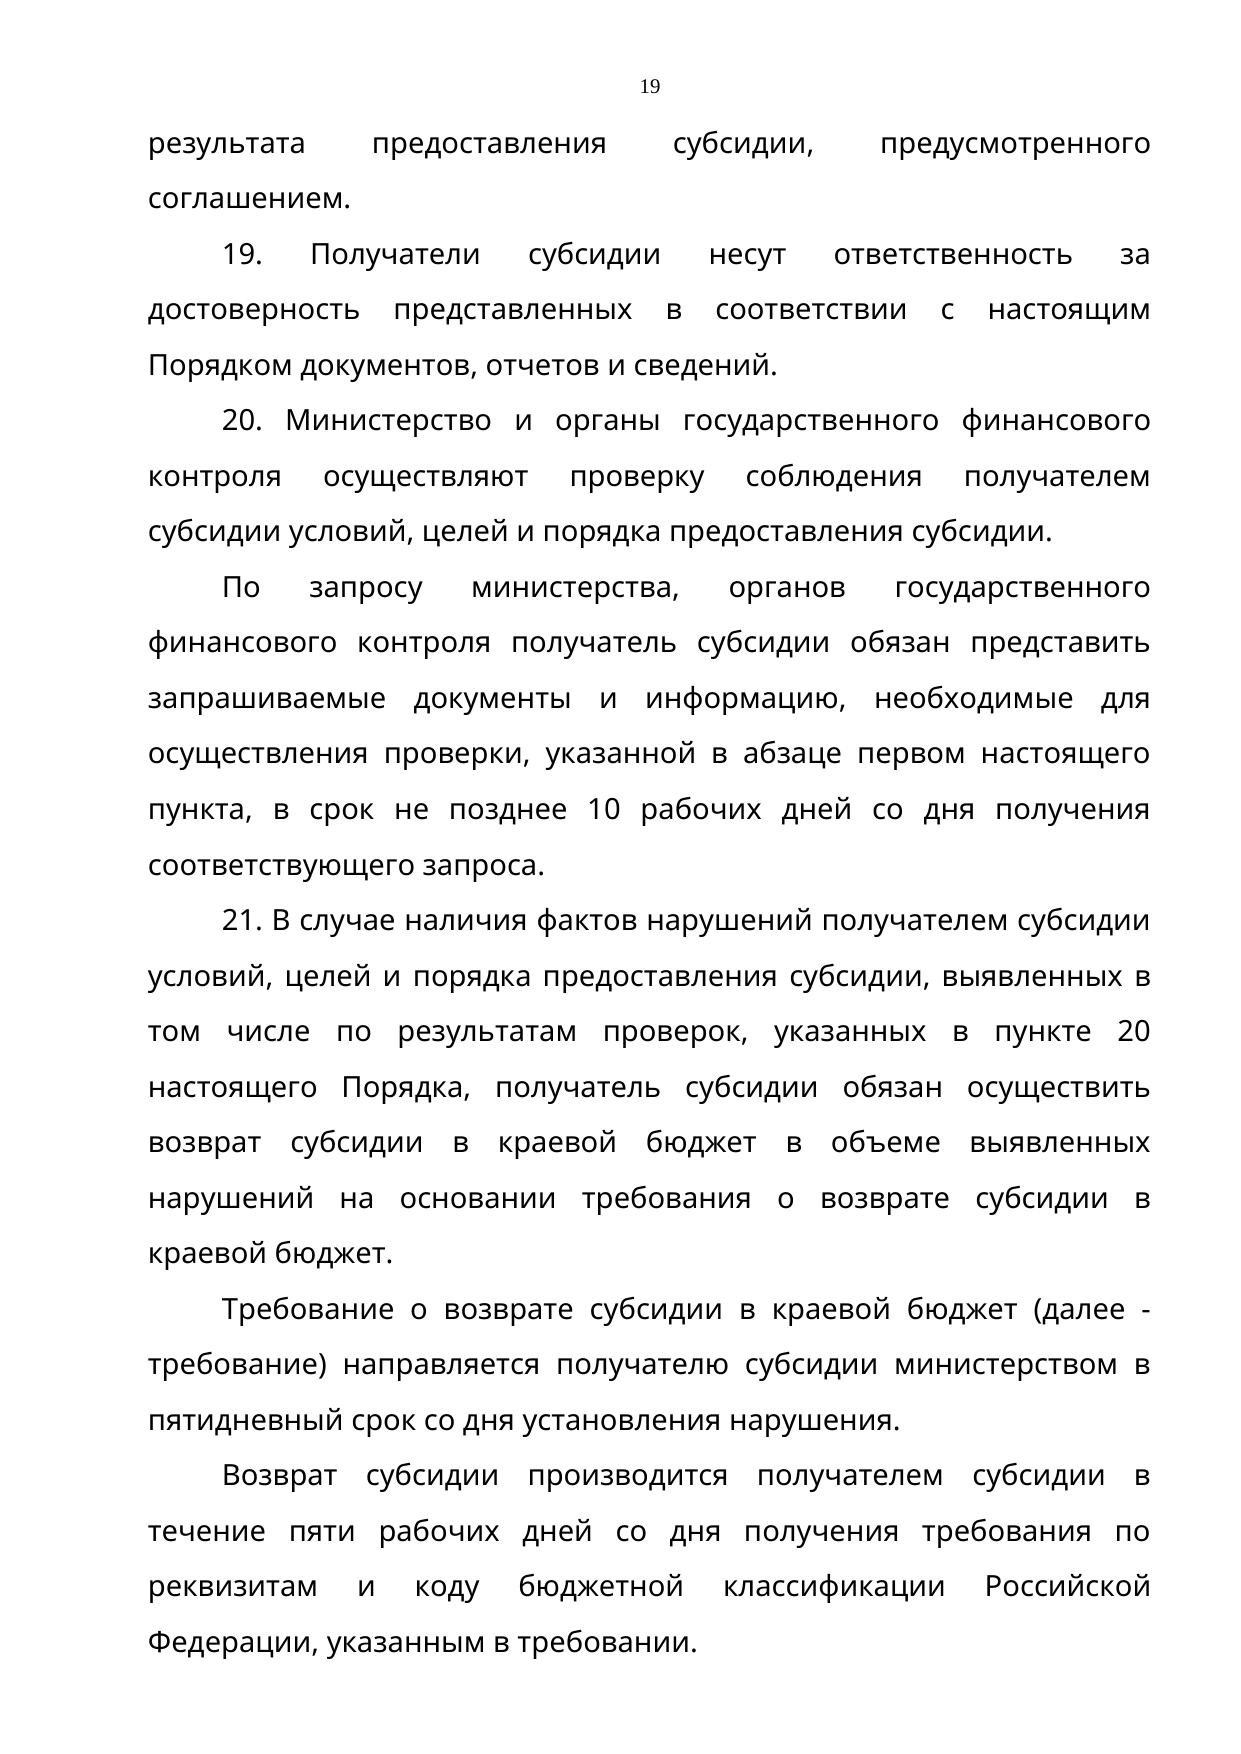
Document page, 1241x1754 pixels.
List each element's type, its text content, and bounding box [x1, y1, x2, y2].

text Возврат субсидии производится получателем субсидии в течение пяти рабочих дней со дня получения требования по реквизитам и коду бюджетной классификации Российской Федерации, указанным в требовании. [148, 1454, 1152, 1661]
text 21. В случае наличия фактов нарушений получателем субсидии условий, целей и порядка предоставления субсидии, выявленных в том числе по результатам проверок, указанных в пункте 20 настоящего Порядка, получатель субсидии обязан осуществить возврат субсидии в краевой бюджет в объеме выявленных нарушений на основании требования о возврате субсидии в краевой бюджет. [148, 899, 1152, 1272]
text 20. Министерство и органы государственного финансового контроля осуществляют проверку соблюдения получателем субсидии условий, целей и порядка предоставления субсидии. [148, 399, 1152, 550]
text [148, 122, 1152, 217]
text По запросу министерства, органов государственного финансового контроля получатель субсидии обязан представить запрашиваемые документы и информацию, необходимые для осуществления проверки, указанной в абзаце первом настоящего пункта, в срок не позднее 10 рабочих дней со дня получения соответствующего запроса. [148, 566, 1152, 883]
text 19. Получатели субсидии несут ответственность за достоверность представленных в соответствии с настоящим Порядком документов, отчетов и сведений. [148, 233, 1152, 384]
text Требование о возврате субсидии в краевой бюджет (далее - требование) направляется получателю субсидии министерством в пятидневный срок со дня установления нарушения. [148, 1288, 1152, 1439]
